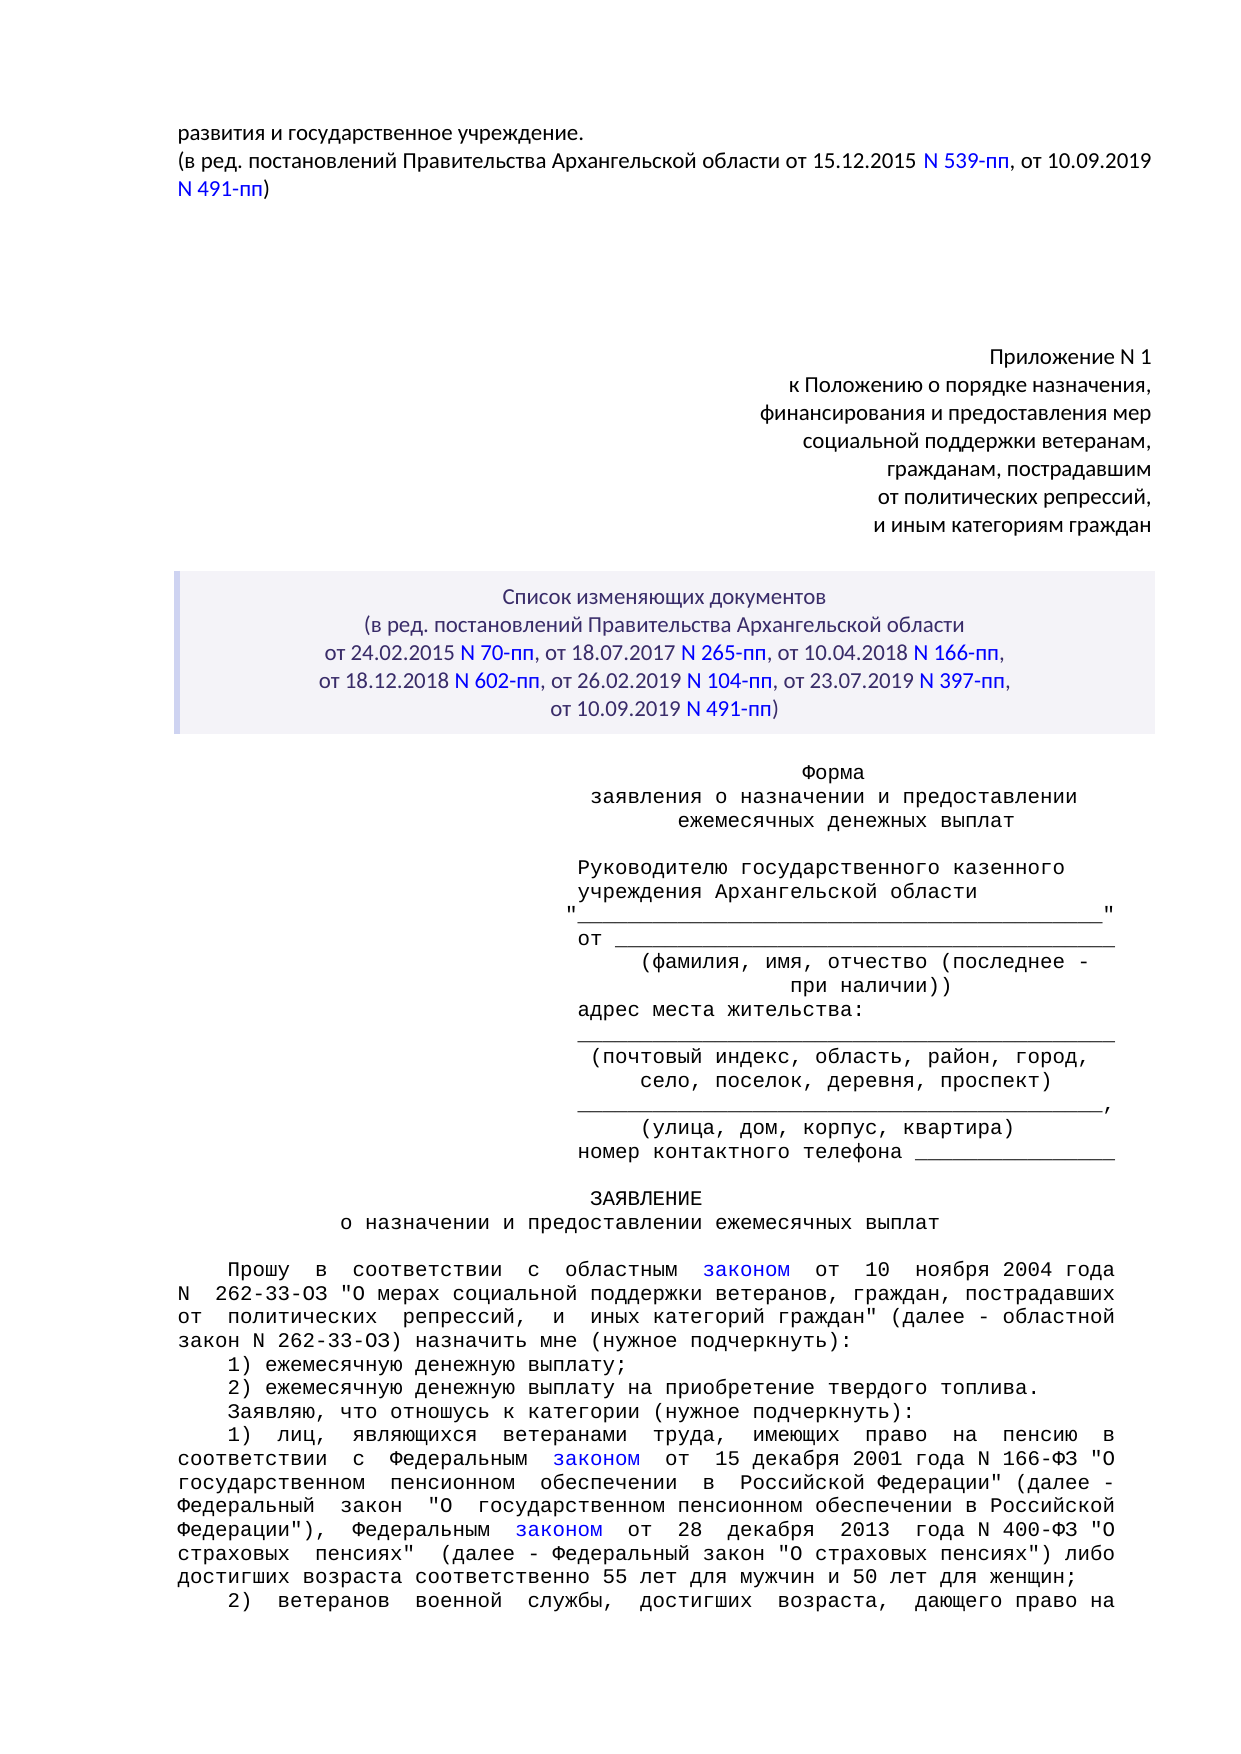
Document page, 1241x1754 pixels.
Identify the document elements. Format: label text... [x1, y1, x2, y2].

text Приложение N 1 [177, 342, 1152, 370]
text ___________________________________________ [177, 1022, 1152, 1046]
text 1) ежемесячную денежную выплату; [177, 1353, 1152, 1377]
text 1) лиц, являющихся ветеранами труда, имеющих право на пенсию в [177, 1424, 1152, 1448]
text от политических репрессий, и иных категорий граждан" (далее - областной [177, 1306, 1152, 1330]
text N 262-33-ОЗ "О мерах социальной поддержки ветеранов, граждан, пострадавших [177, 1283, 1152, 1306]
text достигших возраста соответственно 55 лет для мужчин и 50 лет для женщин; [177, 1566, 1152, 1590]
text Руководителю государственного казенного [177, 857, 1152, 881]
text ЗАЯВЛЕНИЕ [177, 1188, 1152, 1212]
text соответствии с Федеральным законом от 15 декабря 2001 года N 166-ФЗ "О [177, 1448, 1152, 1472]
text (в ред. постановлений Правительства Архангельской области от 15.12.2015 N 539-пп, от 10.09.2019 N 491-пп) [177, 146, 1152, 202]
text (фамилия, имя, отчество (последнее - [177, 952, 1152, 975]
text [177, 118, 1152, 146]
text 2) ежемесячную денежную выплату на приобретение твердого топлива. [177, 1377, 1152, 1401]
text Прошу в соответствии с областным законом от 10 ноября 2004 года [177, 1259, 1152, 1283]
text от ________________________________________ [177, 928, 1152, 952]
text 2) ветеранов военной службы, достигших возраста, дающего право на [177, 1590, 1152, 1614]
text государственном пенсионном обеспечении в Российской Федерации" (далее - [177, 1472, 1152, 1495]
text село, поселок, деревня, проспект) [177, 1070, 1152, 1093]
text учреждения Архангельской области [177, 881, 1152, 904]
text гражданам, пострадавшим [177, 454, 1152, 482]
text номер контактного телефона ________________ [177, 1141, 1152, 1164]
text и иным категориям граждан [177, 510, 1152, 538]
text при наличии)) [177, 975, 1152, 999]
text к Положению о порядке назначения, [177, 370, 1152, 398]
text финансирования и предоставления мер [177, 398, 1152, 426]
text Федерации"), Федеральным законом от 28 декабря 2013 года N 400-ФЗ "О [177, 1519, 1152, 1543]
text (улица, дом, корпус, квартира) [177, 1117, 1152, 1141]
text Заявляю, что отношусь к категории (нужное подчеркнуть): [177, 1401, 1152, 1424]
text о назначении и предоставлении ежемесячных выплат [177, 1212, 1152, 1235]
text от политических репрессий, [177, 482, 1152, 510]
text Форма [177, 762, 1152, 786]
text страховых пенсиях" (далее - Федеральный закон "О страховых пенсиях") либо [177, 1543, 1152, 1566]
text адрес места жительства: [177, 999, 1152, 1022]
text "__________________________________________" [177, 904, 1152, 928]
table_header Список изменяющих документов (в ред. постановлений Правительства Архангельской области от 24.02.2015 N 70-пп, от 18.07.2017 N 265-пп, от 10.04.2018 N 166-пп, от 18.12.2018 N 602-пп, от 26.02.2019 N 104-пп, от 23.07.2019 N 397-пп, от 10.09.2019 N 491-пп) [180, 571, 1149, 734]
text социальной поддержки ветеранам, [177, 426, 1152, 454]
text заявления о назначении и предоставлении [177, 786, 1152, 810]
text (почтовый индекс, область, район, город, [177, 1046, 1152, 1070]
text закон N 262-33-ОЗ) назначить мне (нужное подчеркнуть): [177, 1330, 1152, 1353]
text ежемесячных денежных выплат [177, 810, 1152, 833]
text Федеральный закон "О государственном пенсионном обеспечении в Российской [177, 1495, 1152, 1519]
text __________________________________________, [177, 1093, 1152, 1117]
